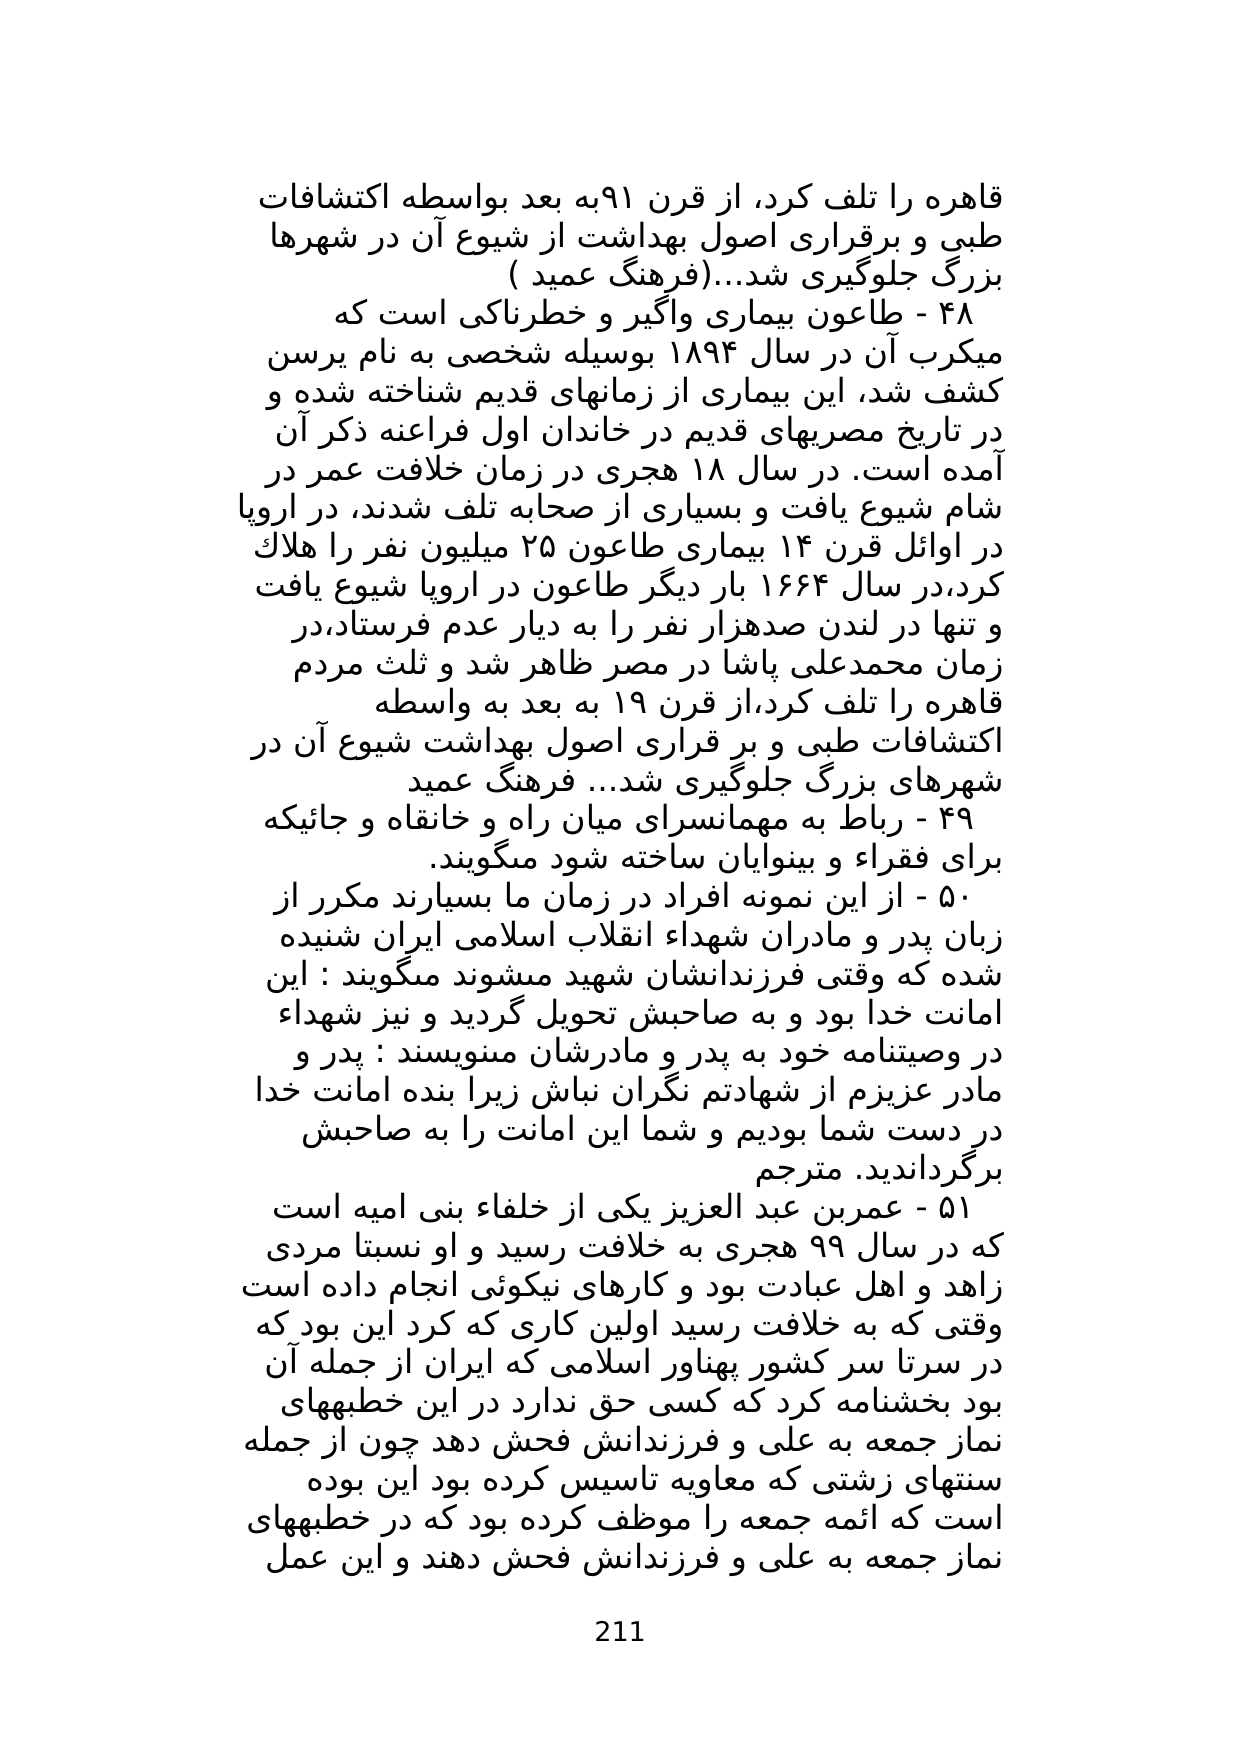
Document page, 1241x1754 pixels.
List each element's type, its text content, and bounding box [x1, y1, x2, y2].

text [236, 177, 1004, 294]
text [236, 1187, 1004, 1576]
text ۵۰ - از اين نمونه افراد در زمان ما بسيارند مكرر از زبان پدر و مادران شهداء انقلاب اسلامى ايران شنيده شده كه وقتى فرزندانشان شهيد مى‏شوند مى‏گويند : اين امانت خدا بود و به صاحبش تحويل گرديد و نيز شهداء در وصيتنامه خود به پدر و مادرشان مى‏نويسند : پدر و مادر عزيزم از شهادتم نگران نباش زيرا بنده امانت خدا در دست شما بوديم و شما اين امانت را به صاحبش برگردانديد. مترجم [236, 877, 1004, 1187]
text ۴۸ - طاعون بيمارى واگير و خطرناكى است كه ميكرب آن در سال ۱۸۹۴ بوسيله شخصى به نام يرسن كشف شد، اين بيمارى از زمانهاى قديم شناخته شده و در تاريخ مصريهاى قديم در خاندان اول فراعنه ذكر آن آمده است. در سال ۱۸ هجرى در زمان خلافت عمر در شام شيوع يافت و بسيارى از صحابه تلف شدند، در اروپا در اوائل قرن ۱۴ بيمارى طاعون ۲۵ ميليون نفر را هلاك كرد،در سال ۱۶۶۴ بار ديگر طاعون در اروپا شيوع يافت و تنها در لندن صدهزار نفر را به ديار عدم فرستاد،در زمان محمدعلى پاشا در مصر ظاهر شد و ثلث مردم قاهره را تلف كرد،از قرن ۱۹ به بعد به واسطه اكتشافات طبى و بر قرارى اصول بهداشت شيوع آن در شهرهاى بزرگ جلوگيرى شد... فرهنگ عميد [236, 294, 1004, 799]
text ۴۹ - رباط به مهمانسراى ميان راه و خانقاه و جائيكه براى فقراء و بينوايان ساخته شود مى‏گويند. [236, 799, 1004, 877]
